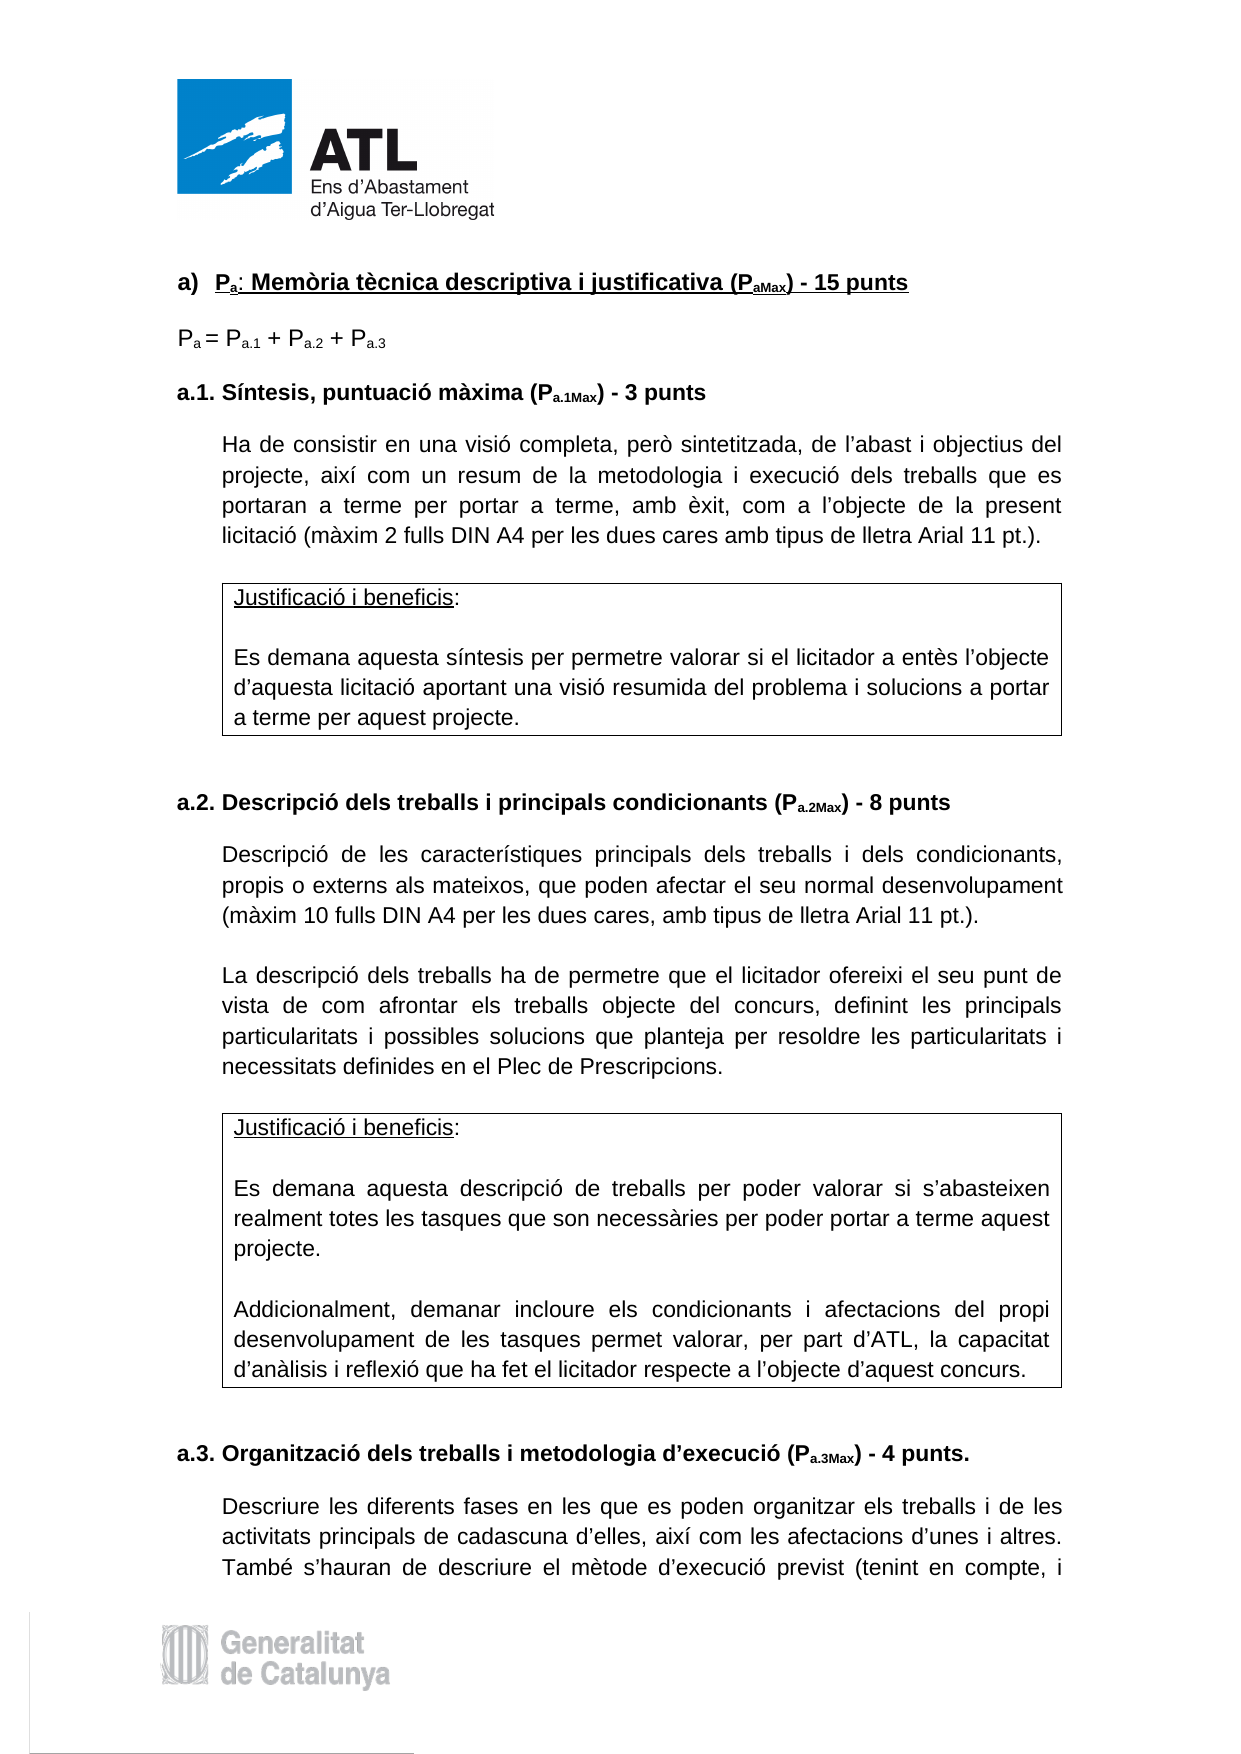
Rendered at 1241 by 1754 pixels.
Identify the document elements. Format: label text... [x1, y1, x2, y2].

table_header Justificació i beneficis: Es demana aquesta descripció de treballs per poder valorar si s’abasteixen realment totes les tasques que son necessàries per poder portar a terme aquest projecte. Addicionalment, demanar incloure els condicionants i afectacions del propi desenvolupament de les tasques permet valorar, per part d’ATL, la capacitat d’anàlisis i reflexió que ha fet el licitador respecte a l’objecte d’aquest concurs. [223, 1114, 1061, 1387]
list Organització dels treballs i metodologia d’execució (Pa.3Max) - 4 punts. [177, 1440, 1063, 1467]
table_header Justificació i beneficis: Es demana aquesta síntesis per permetre valorar si el licitador a entès l’objecte d’aquesta licitació aportant una visió resumida del problema i solucions a portar a terme per aquest projecte. [223, 584, 1061, 735]
picture [177, 79, 495, 220]
text Pa = Pa.1 + Pa.2 + Pa.3 [177, 323, 1063, 351]
text La descripció dels treballs ha de permetre que el licitador ofereixi el seu punt de vista de com afrontar els treballs objecte del concurs, definint les principals particularitats i possibles solucions que planteja per resoldre les particularitats i necessitats definides en el Plec de Prescripcions. [222, 962, 1063, 1079]
text Ha de consistir en una visió completa, però sintetitzada, de l’abast i objectius del projecte, així com un resum de la metodologia i execució dels treballs que es portaran a terme per portar a terme, amb èxit, com a l’objecte de la present licitació (màxim 2 fulls DIN A4 per les dues cares amb tipus de lletra Arial 11 pt.). [222, 431, 1063, 548]
picture [29, 1612, 414, 1754]
list Pa: Memòria tècnica descriptiva i justificativa (PaMax) - 15 punts [177, 268, 1063, 296]
list Síntesis, puntuació màxima (Pa.1Max) - 3 punts [177, 379, 1063, 405]
text Descripció de les característiques principals dels treballs i dels condicionants, propis o externs als mateixos, que poden afectar el seu normal desenvolupament (màxim 10 fulls DIN A4 per les dues cares, amb tipus de lletra Arial 11 pt.). [222, 841, 1063, 928]
list Descripció dels treballs i principals condicionants (Pa.2Max) - 8 punts [177, 789, 1063, 815]
